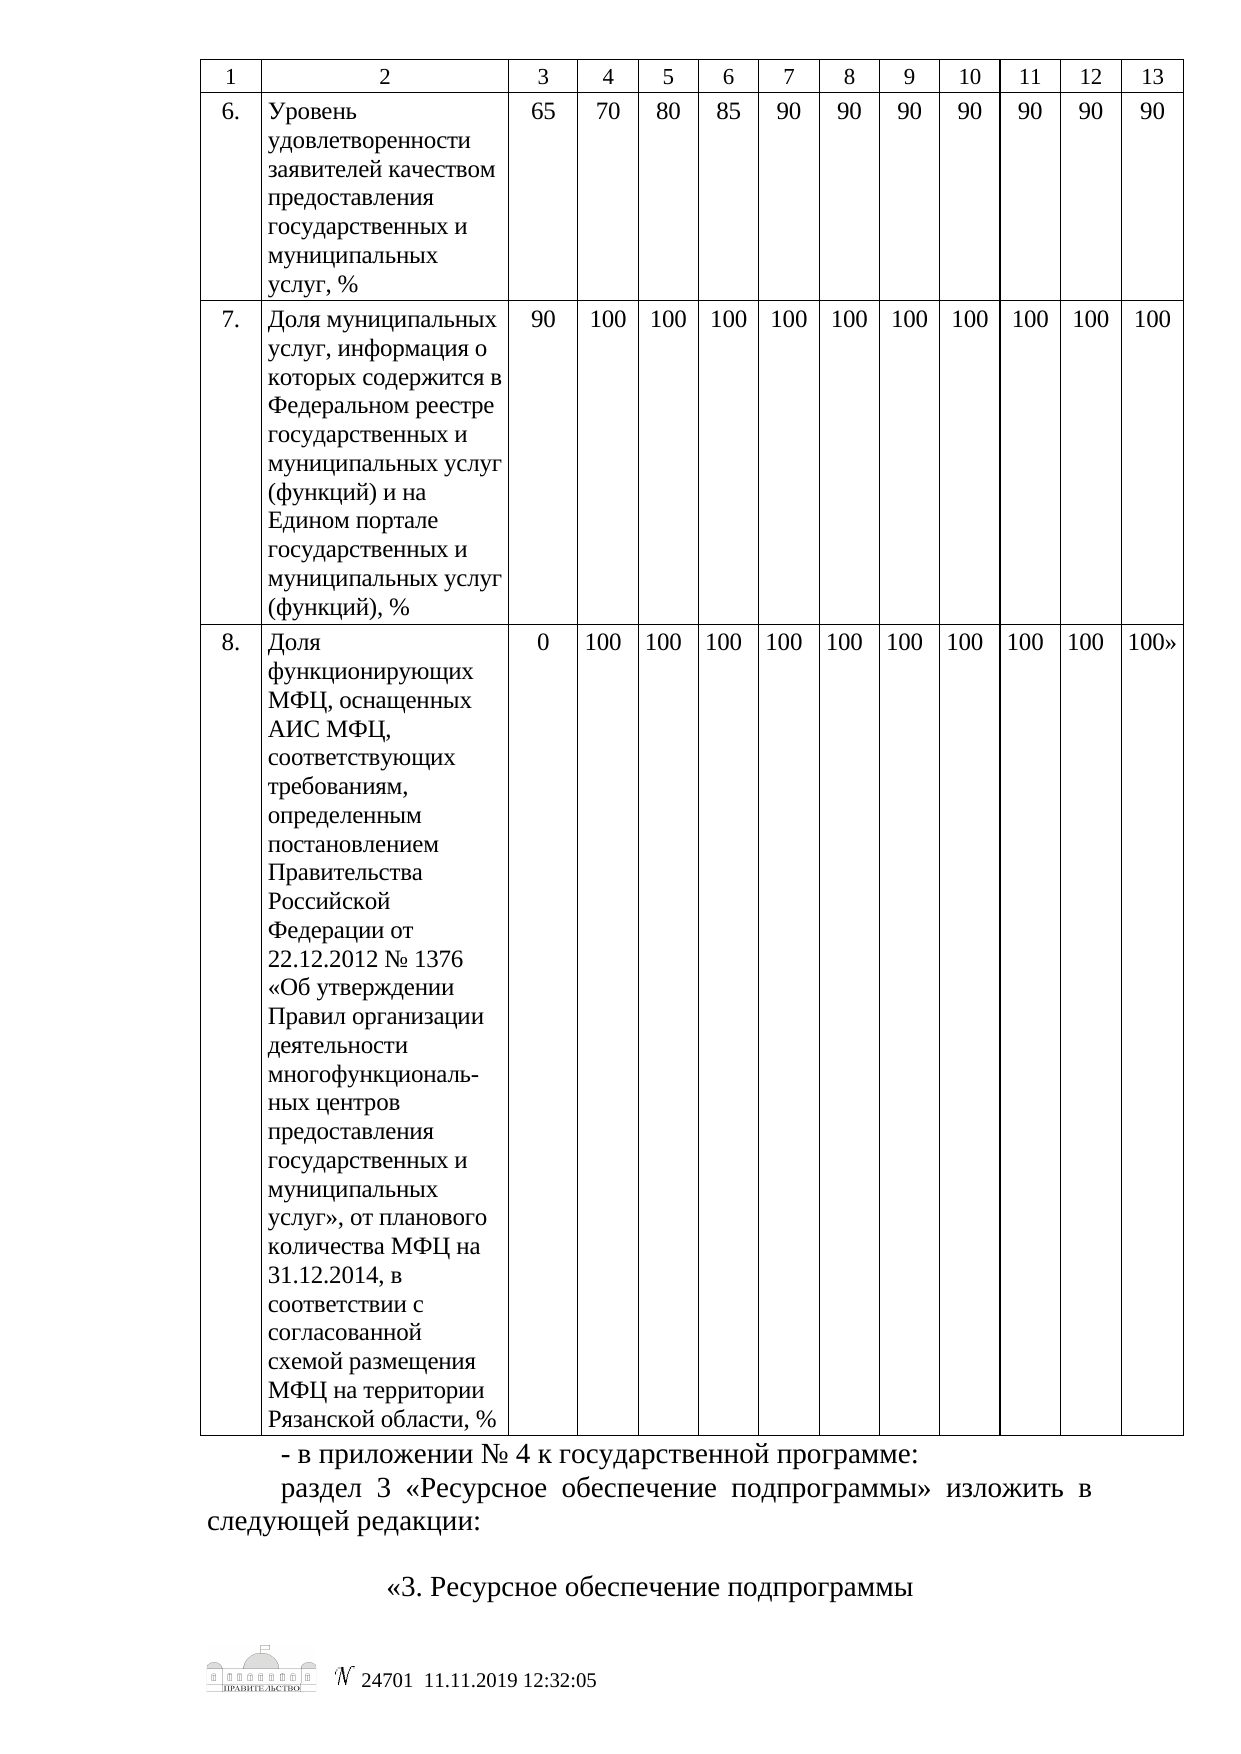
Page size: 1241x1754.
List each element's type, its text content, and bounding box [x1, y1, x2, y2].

table_cell 100 [578, 301, 638, 623]
table_cell Доля муниципальных услуг, информация о которых содержится в Федеральном реестре государственных и муниципальных услуг (функций) и на Едином портале государственных и муниципальных услуг (функций), % [262, 301, 508, 623]
table_cell 85 [699, 93, 758, 300]
table_header 11 [1001, 60, 1060, 92]
picture [206, 1645, 317, 1692]
table_cell 100 [639, 301, 698, 623]
table_header 6 [699, 60, 758, 92]
table_cell 100 [940, 625, 999, 1435]
table_cell 90 [1061, 93, 1121, 300]
table_header 13 [1122, 60, 1183, 92]
table_cell 100 [1001, 301, 1060, 623]
table_header 8 [820, 60, 879, 92]
table_cell 90 [509, 301, 577, 623]
table_cell 65 [509, 93, 577, 300]
table_cell 100 [1061, 625, 1121, 1435]
table_cell 100 [880, 625, 939, 1435]
table_cell 90 [820, 93, 879, 300]
table_cell 100 [578, 625, 638, 1435]
table_cell 100 [699, 625, 758, 1435]
table_cell 100 [1001, 625, 1060, 1435]
table_cell 100 [639, 625, 698, 1435]
text «3. Ресурсное обеспечение подпрограммы [207, 1571, 1093, 1602]
table_cell 0 [509, 625, 577, 1435]
table_cell 100 [759, 625, 819, 1435]
table_cell 100 [759, 301, 819, 623]
table_header 2 [262, 60, 508, 92]
table_cell 6. [201, 93, 261, 300]
table_header 9 [880, 60, 939, 92]
text - в приложении № 4 к государственной программе: [207, 1436, 1093, 1470]
table_cell 90 [940, 93, 999, 300]
table_cell 90 [1001, 93, 1060, 300]
table_cell Доля функционирующих МФЦ, оснащенных АИС МФЦ, соответствующих требованиям, определенным постановлением Правительства Российской Федерации от 22.12.2012 № 1376 «Об утверждении Правил организации деятельности многофункциональ-ных центров предоставления государственных и муниципальных услуг», от планового количества МФЦ на 31.12.2014, в соответствии с согласованной схемой размещения МФЦ на территории Рязанской области, % [262, 625, 508, 1435]
table_cell 90 [880, 93, 939, 300]
table_cell 90 [1122, 93, 1183, 300]
table_header 3 [509, 60, 577, 92]
table_header 1 [201, 60, 261, 92]
table_cell 100 [1061, 301, 1121, 623]
table_cell 100» [1122, 625, 1183, 1435]
table_cell 100 [880, 301, 939, 623]
table_cell 100 [1122, 301, 1183, 623]
table_cell 100 [820, 625, 879, 1435]
table_cell 8. [201, 625, 261, 1435]
table_cell Уровень удовлетворенности заявителей качеством предоставления государственных и муниципальных услуг, % [262, 93, 508, 300]
table_cell 100 [940, 301, 999, 623]
picture [330, 1663, 359, 1687]
table_header 4 [578, 60, 638, 92]
table_header 12 [1061, 60, 1121, 92]
table_cell 90 [759, 93, 819, 300]
table_cell 100 [699, 301, 758, 623]
table_cell 80 [639, 93, 698, 300]
table_header 5 [639, 60, 698, 92]
table_header 10 [940, 60, 999, 92]
table_cell 7. [201, 301, 261, 623]
text раздел 3 «Ресурсное обеспечение подпрограммы» изложить в следующей редакции: [207, 1470, 1093, 1537]
table_header 7 [759, 60, 819, 92]
table_cell 70 [578, 93, 638, 300]
table_cell 100 [820, 301, 879, 623]
